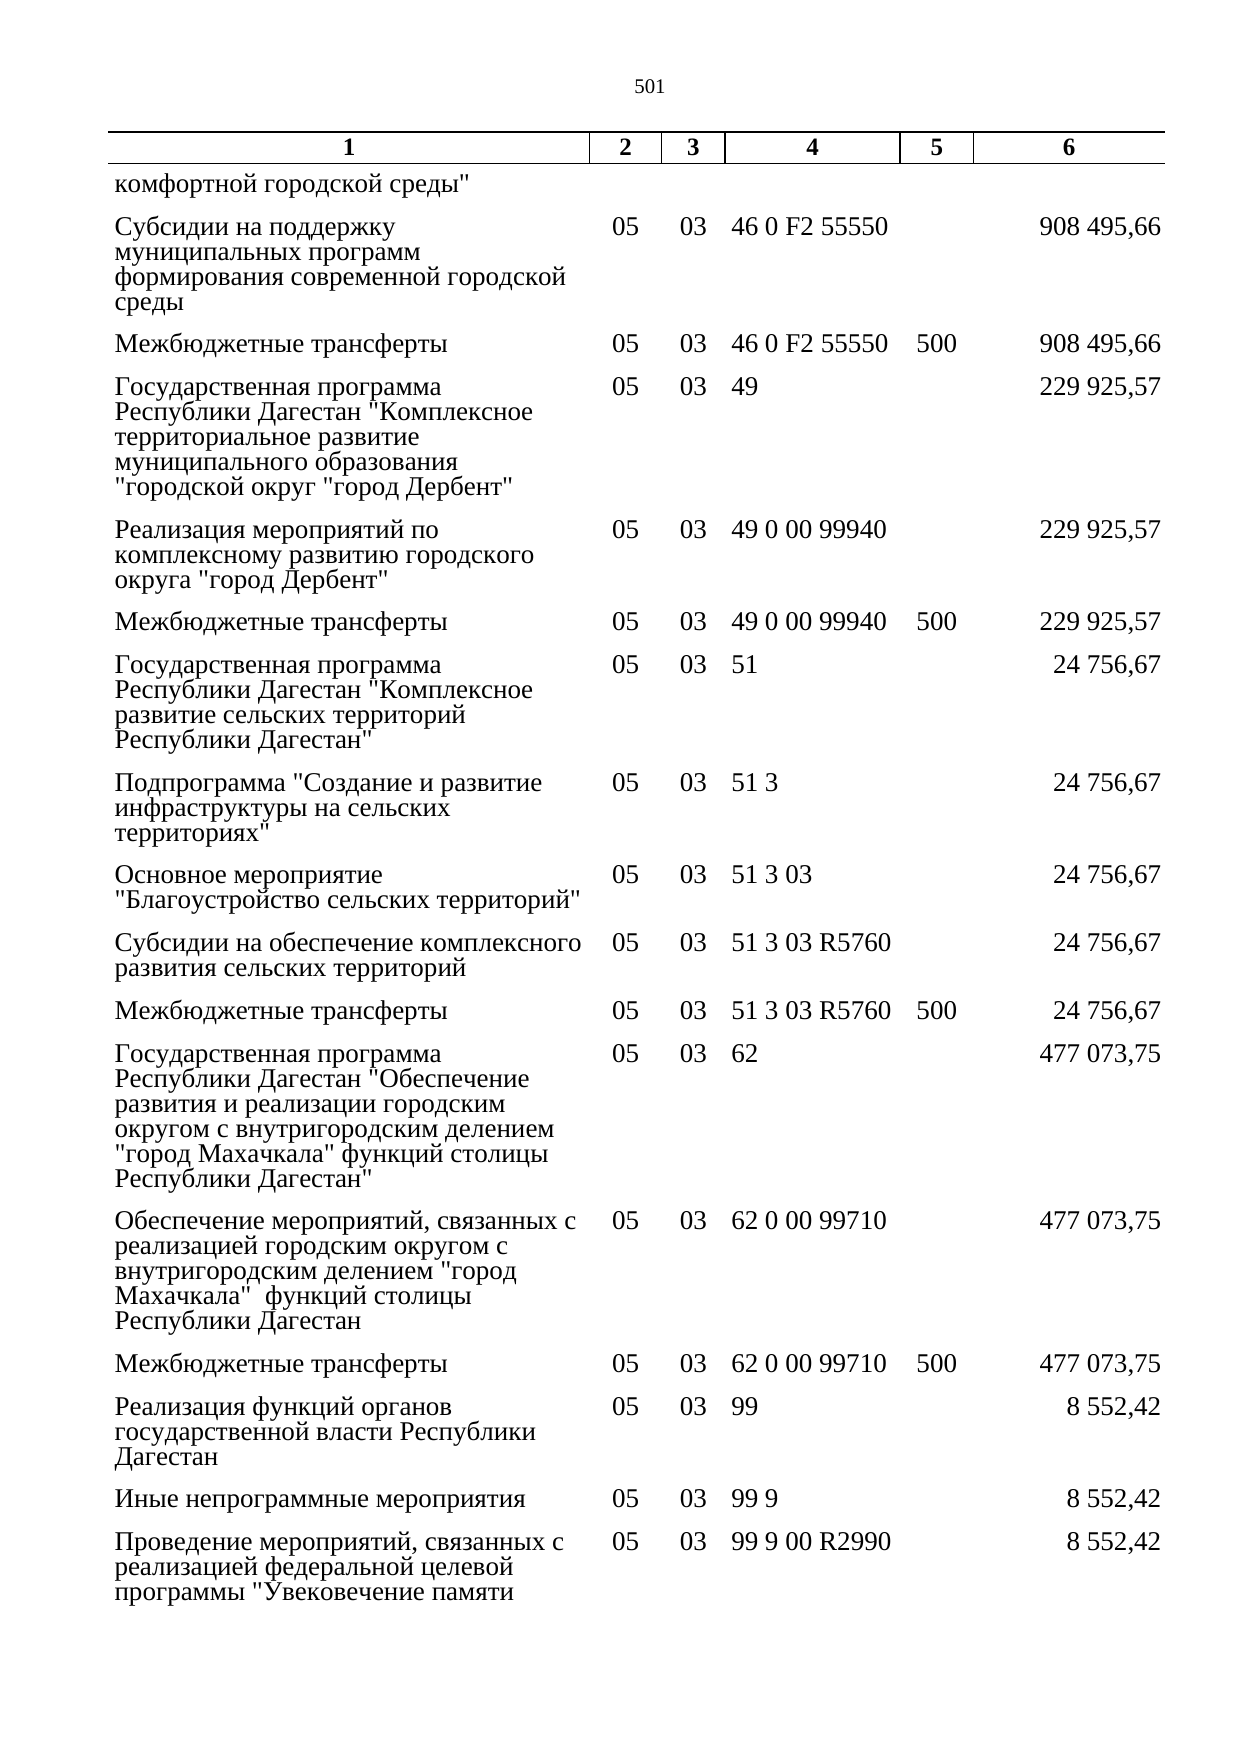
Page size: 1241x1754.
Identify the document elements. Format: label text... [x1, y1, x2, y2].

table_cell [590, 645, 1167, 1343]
table_header 2 [590, 133, 661, 163]
table_header 1 [108, 133, 589, 163]
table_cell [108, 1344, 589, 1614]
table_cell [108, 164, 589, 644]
table_header 4 [726, 133, 899, 163]
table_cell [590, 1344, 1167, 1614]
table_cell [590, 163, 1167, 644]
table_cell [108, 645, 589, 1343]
table_header 5 [901, 133, 973, 163]
table_header 6 [974, 133, 1164, 163]
table_header 3 [662, 133, 724, 163]
